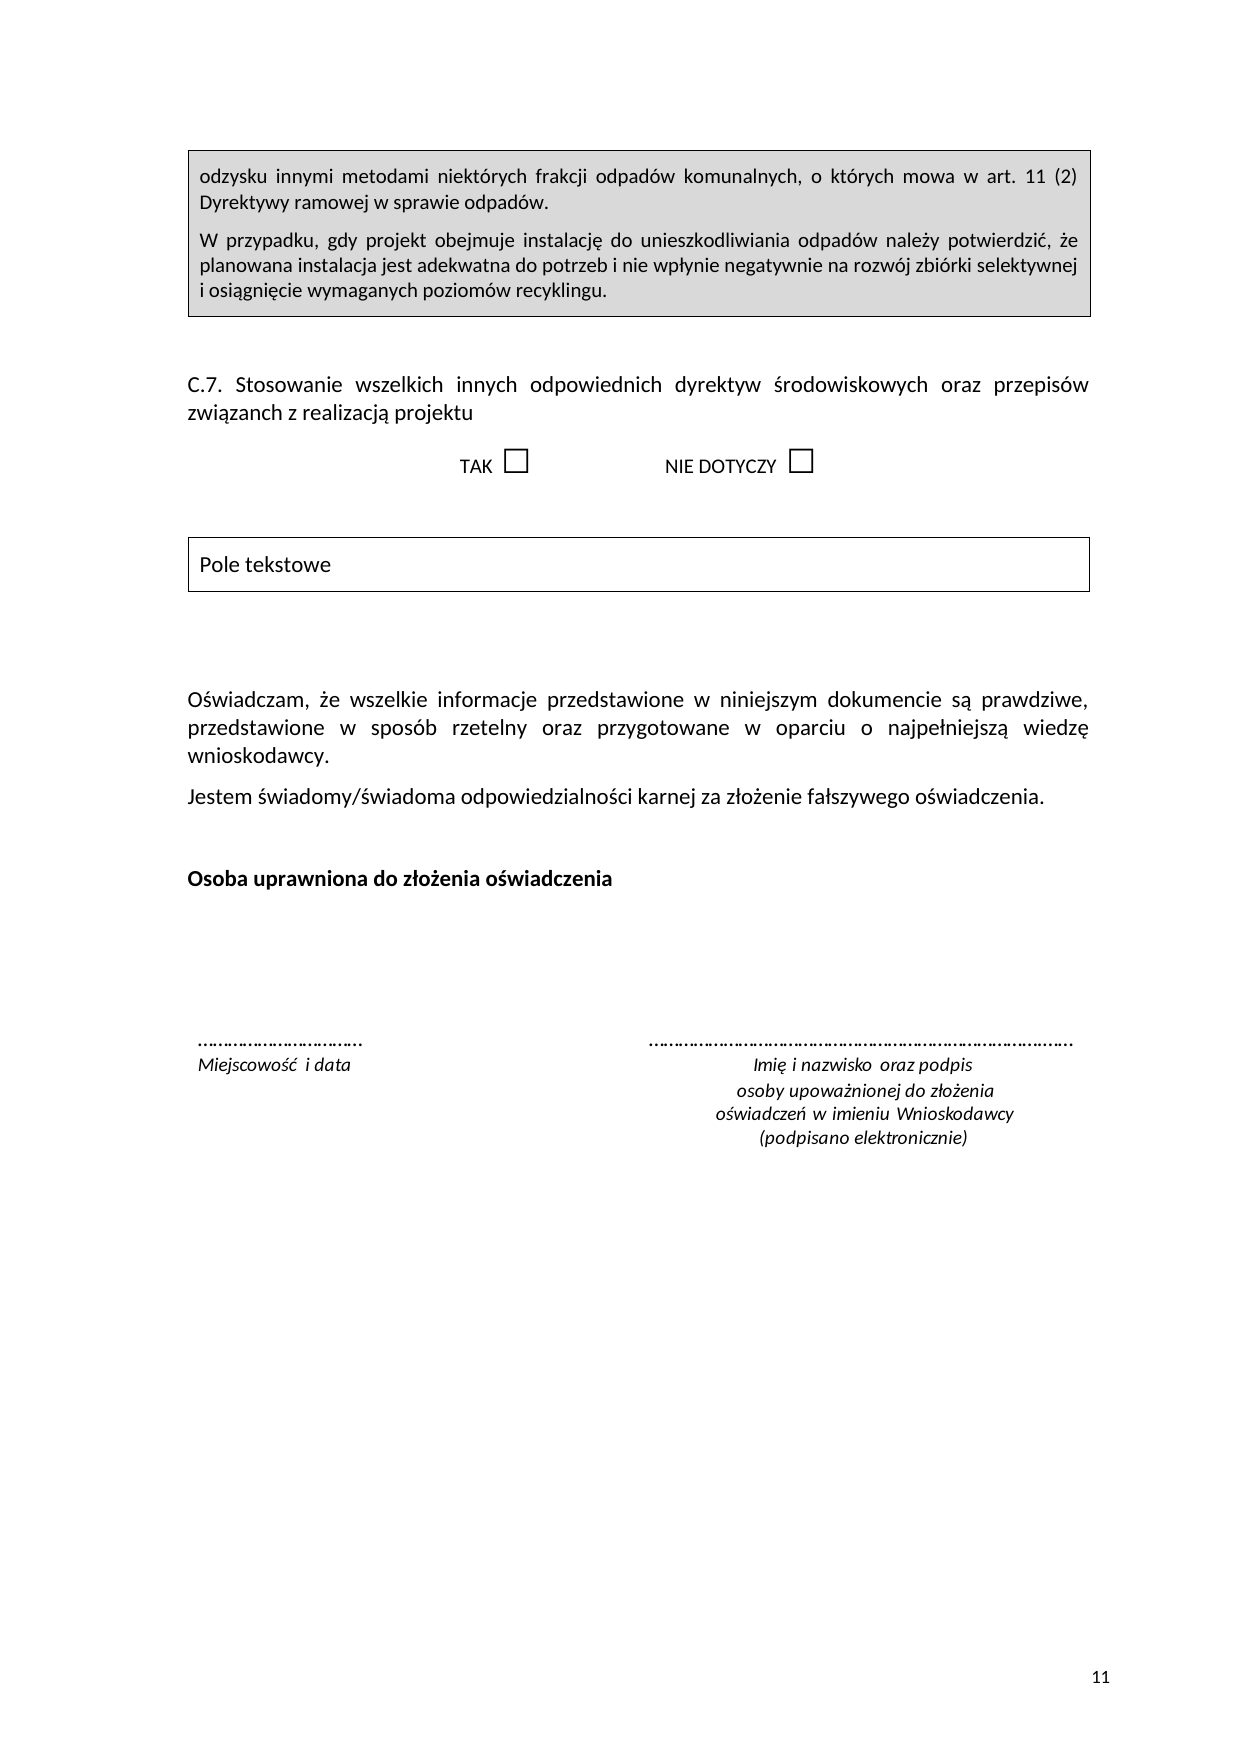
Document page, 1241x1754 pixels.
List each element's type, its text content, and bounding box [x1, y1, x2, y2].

text Osoba uprawniona do złożenia oświadczenia [187, 864, 1090, 892]
table_header Pole tekstowe [189, 538, 1089, 591]
text Jestem świadomy/świadoma odpowiedzialności karnej za złożenie fałszywego oświadczenia. [187, 782, 1090, 810]
text TAK NIE DOTYCZY [276, 438, 1090, 484]
text C.7. Stosowanie wszelkich innych odpowiednich dyrektyw środowiskowych oraz przepisów związanch z realizacją projektu [187, 370, 1090, 426]
text Oświadczam, że wszelkie informacje przedstawione w niniejszym dokumencie są prawdziwe, przedstawione w sposób rzetelny oraz przygotowane w oparciu o najpełniejszą wiedzę wnioskodawcy. [187, 685, 1090, 769]
